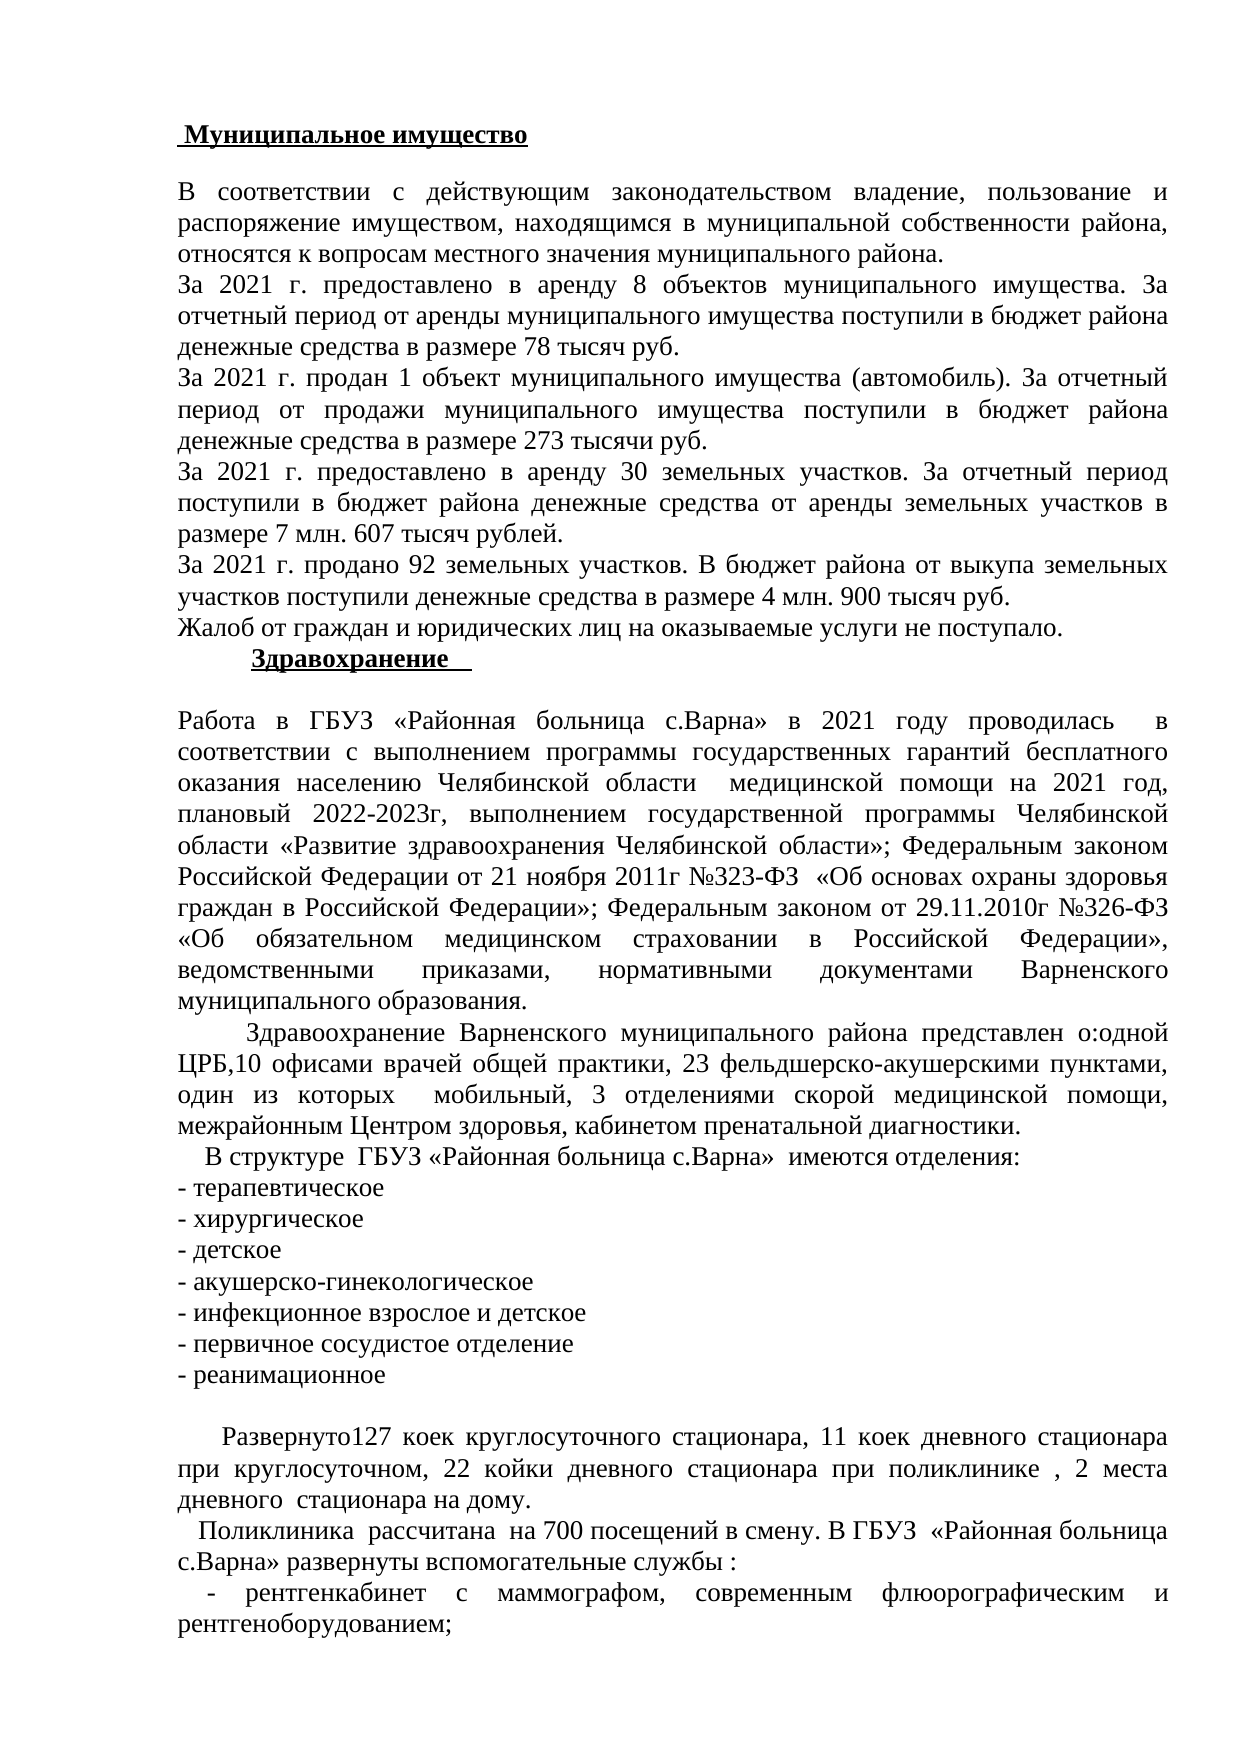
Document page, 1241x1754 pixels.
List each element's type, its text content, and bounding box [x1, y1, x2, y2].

text Здравохранение [177, 642, 1169, 673]
text - инфекционное взрослое и детское [177, 1296, 1169, 1327]
text За 2021 г. продан 1 объект муниципального имущества (автомобиль). За отчетный период от продажи муниципального имущества поступили в бюджет района денежные средства в размере 273 тысячи руб. [177, 362, 1169, 455]
text - реанимационное [177, 1358, 1169, 1389]
text За 2021 г. продано 92 земельных участков. В бюджет района от выкупа земельных участков поступили денежные средства в размере 4 млн. 900 тысяч руб. [177, 548, 1169, 611]
text - акушерско-гинекологическое [177, 1265, 1169, 1296]
text - первичное сосудистое отделение [177, 1327, 1169, 1358]
text Жалоб от граждан и юридических лиц на оказываемые услуги не поступало. [177, 611, 1169, 642]
text Работа в ГБУЗ «Районная больница с.Варна» в 2021 году проводилась в соответствии с выполнением программы государственных гарантий бесплатного оказания населению Челябинской области медицинской помощи на 2021 год, плановый 2022-2023г, выполнением государственной программы Челябинской области «Развитие здравоохранения Челябинской области»; Федеральным законом Российской Федерации от 21 ноября 2011г №323-ФЗ «Об основах охраны здоровья граждан в Российской Федерации»; Федеральным законом от 29.11.2010г №326-ФЗ «Об обязательном медицинском страховании в Российской Федерации», ведомственными приказами, нормативными документами Варненского муниципального образования. [177, 704, 1169, 1016]
text За 2021 г. предоставлено в аренду 8 объектов муниципального имущества. За отчетный период от аренды муниципального имущества поступили в бюджет района денежные средства в размере 78 тысяч руб. [177, 268, 1169, 362]
text Поликлиника рассчитана на 700 посещений в смену. В ГБУЗ «Районная больница с.Варна» развернуты вспомогательные службы : [177, 1514, 1169, 1576]
text За 2021 г. предоставлено в аренду 30 земельных участков. За отчетный период поступили в бюджет района денежные средства от аренды земельных участков в размере 7 млн. 607 тысяч рублей. [177, 455, 1169, 548]
text - рентгенкабинет с маммографом, современным флюорографическим и рентгеноборудованием; [177, 1576, 1169, 1638]
text В соответствии с действующим законодательством владение, пользование и распоряжение имуществом, находящимся в муниципальной собственности района, относятся к вопросам местного значения муниципального района. [177, 175, 1169, 268]
text Здравоохранение Варненского муниципального района представлен о:одной ЦРБ,10 офисами врачей общей практики, 23 фельдшерско-акушерскими пунктами, один из которых мобильный, 3 отделениями скорой медицинской помощи, межрайонным Центром здоровья, кабинетом пренатальной диагностики. [177, 1016, 1169, 1140]
text - хирургическое [177, 1202, 1169, 1234]
text В структуре ГБУЗ «Районная больница с.Варна» имеются отделения: [177, 1140, 1169, 1171]
text - терапевтическое [177, 1171, 1169, 1202]
text Муниципальное имущество [177, 118, 1169, 149]
text Развернуто127 коек круглосуточного стационара, 11 коек дневного стационара при круглосуточном, 22 койки дневного стационара при поликлинике , 2 места дневного стационара на дому. [177, 1421, 1169, 1514]
text - детское [177, 1234, 1169, 1265]
